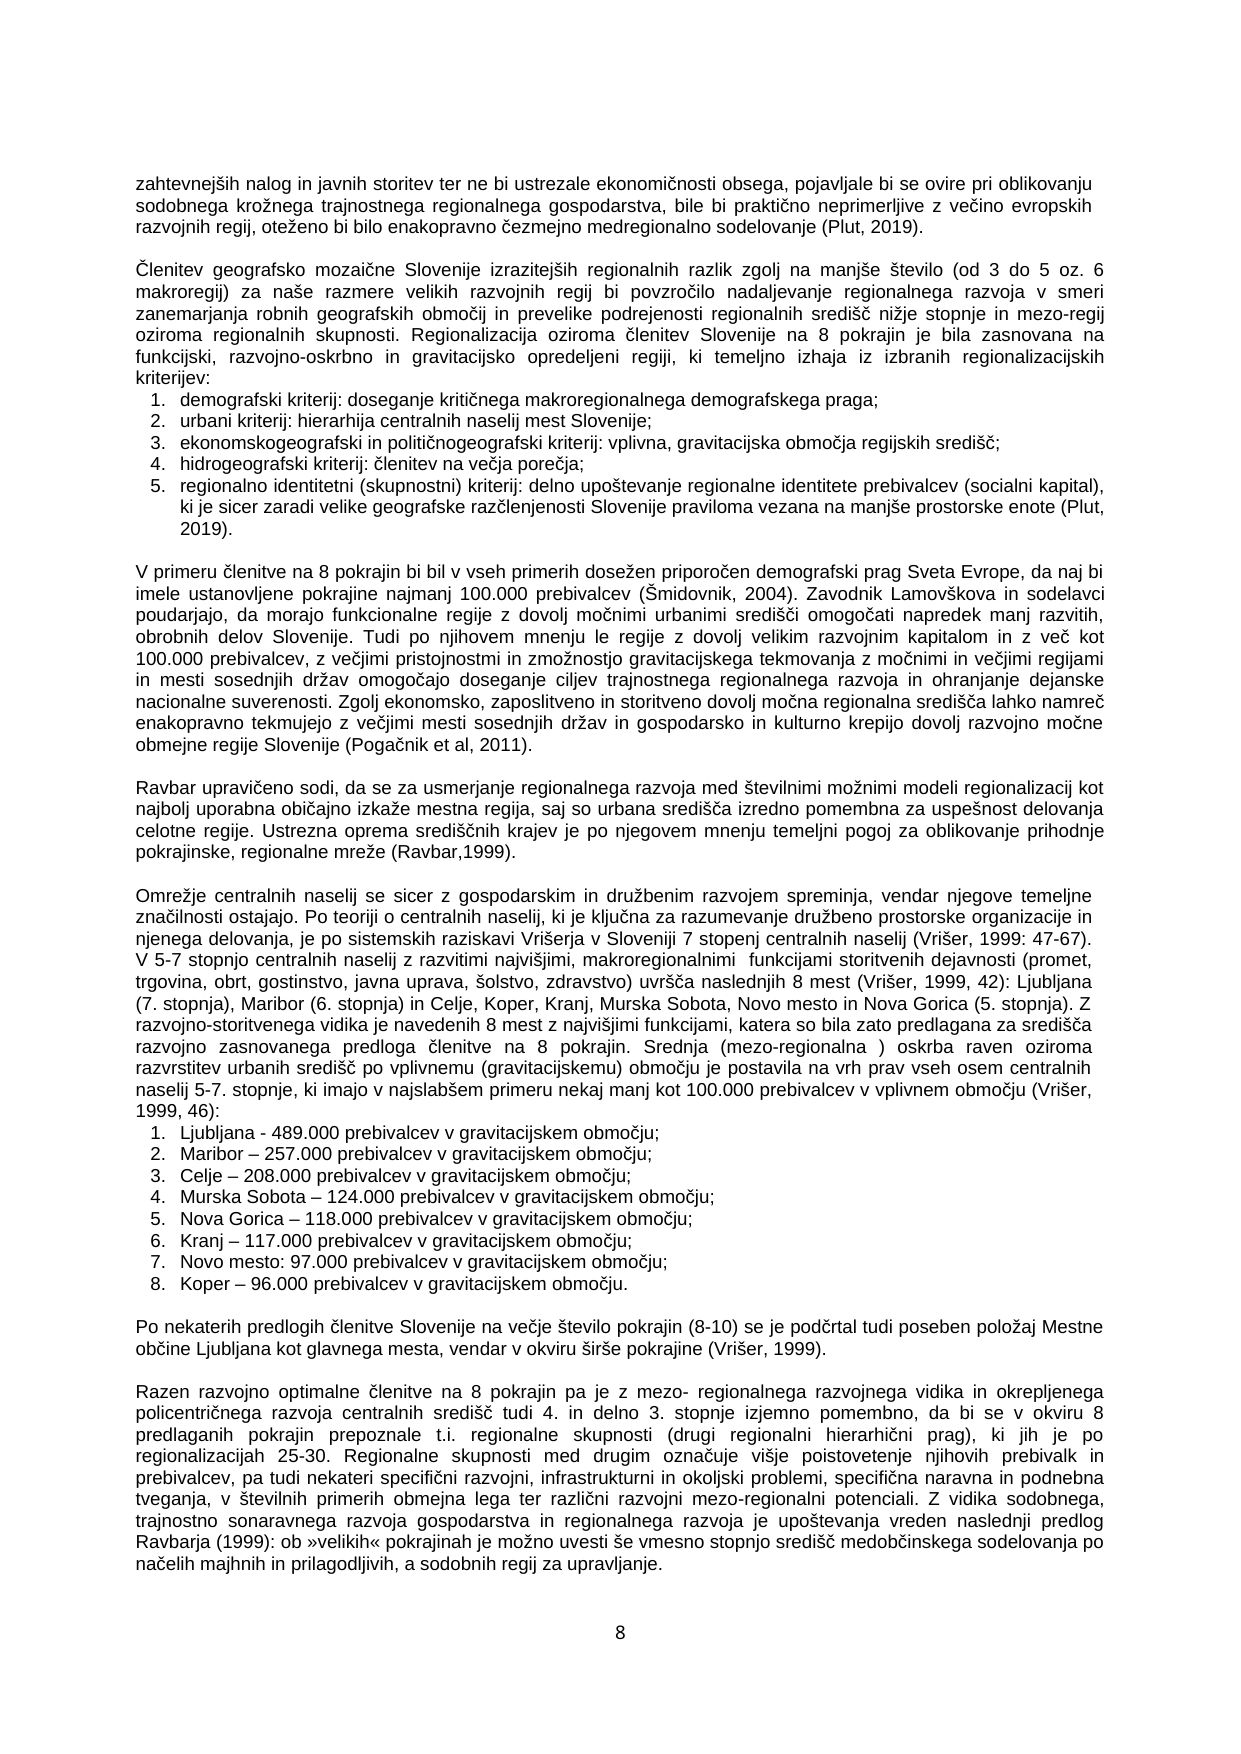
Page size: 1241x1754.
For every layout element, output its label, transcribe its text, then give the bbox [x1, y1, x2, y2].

list Koper – 96.000 prebivalcev v gravitacijskem območju. [150, 1273, 1105, 1294]
list Kranj – 117.000 prebivalcev v gravitacijskem območju; [150, 1229, 1105, 1251]
list ekonomskogeografski in političnogeografski kriterij: vplivna, gravitacijska območja regijskih središč; [150, 432, 1105, 453]
list Murska Sobota – 124.000 prebivalcev v gravitacijskem območju; [150, 1186, 1105, 1208]
list Novo mesto: 97.000 prebivalcev v gravitacijskem območju; [150, 1251, 1105, 1273]
list urbani kriterij: hierarhija centralnih naselij mest Slovenije; [150, 410, 1105, 432]
text Členitev geografsko mozaične Slovenije izrazitejših regionalnih razlik zgolj na manjše število (od 3 do 5 oz. 6 makroregij) za naše razmere velikih razvojnih regij bi povzročilo nadaljevanje regionalnega razvoja v smeri zanemarjanja robnih geografskih območij in prevelike podrejenosti regionalnih središč nižje stopnje in mezo-regij oziroma regionalnih skupnosti. Regionalizacija oziroma členitev Slovenije na 8 pokrajin je bila zasnovana na funkcijski, razvojno-oskrbno in gravitacijsko opredeljeni regiji, ki temeljno izhaja iz izbranih regionalizacijskih kriterijev: [135, 259, 1105, 388]
list demografski kriterij: doseganje kritičnega makroregionalnega demografskega praga; [150, 388, 1105, 410]
list Ljubljana - 489.000 prebivalcev v gravitacijskem območju; [150, 1122, 1105, 1143]
text Ravbar upravičeno sodi, da se za usmerjanje regionalnega razvoja med številnimi možnimi modeli regionalizacij kot najbolj uporabna običajno izkaže mestna regija, saj so urbana središča izredno pomembna za uspešnost delovanja celotne regije. Ustrezna oprema središčnih krajev je po njegovem mnenju temeljni pogoj za oblikovanje prihodnje pokrajinske, regionalne mreže (Ravbar,1999). [135, 777, 1105, 863]
list regionalno identitetni (skupnostni) kriterij: delno upoštevanje regionalne identitete prebivalcev (socialni kapital), ki je sicer zaradi velike geografske razčlenjenosti Slovenije praviloma vezana na manjše prostorske enote (Plut, 2019). [150, 475, 1105, 539]
list hidrogeografski kriterij: členitev na večja porečja; [150, 453, 1105, 475]
text Po nekaterih predlogih členitve Slovenije na večje število pokrajin (8-10) se je podčrtal tudi poseben položaj Mestne občine Ljubljana kot glavnega mesta, vendar v okviru širše pokrajine (Vrišer, 1999). [135, 1316, 1105, 1359]
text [135, 173, 1093, 238]
list Maribor – 257.000 prebivalcev v gravitacijskem območju; [150, 1143, 1105, 1165]
text Razen razvojno optimalne členitve na 8 pokrajin pa je z mezo- regionalnega razvojnega vidika in okrepljenega policentričnega razvoja centralnih središč tudi 4. in delno 3. stopnje izjemno pomembno, da bi se v okviru 8 predlaganih pokrajin prepoznale t.i. regionalne skupnosti (drugi regionalni hierarhični prag), ki jih je po regionalizacijah 25-30. Regionalne skupnosti med drugim označuje višje poistovetenje njihovih prebivalk in prebivalcev, pa tudi nekateri specifični razvojni, infrastrukturni in okoljski problemi, specifična naravna in podnebna tveganja, v številnih primerih obmejna lega ter različni razvojni mezo-regionalni potenciali. Z vidika sodobnega, trajnostno sonaravnega razvoja gospodarstva in regionalnega razvoja je upoštevanja vreden naslednji predlog Ravbarja (1999): ob »velikih« pokrajinah je možno uvesti še vmesno stopnjo središč medobčinskega sodelovanja po načelih majhnih in prilagodljivih, a sodobnih regij za upravljanje. [135, 1380, 1105, 1574]
text V primeru členitve na 8 pokrajin bi bil v vseh primerih dosežen priporočen demografski prag Sveta Evrope, da naj bi imele ustanovljene pokrajine najmanj 100.000 prebivalcev (Šmidovnik, 2004). Zavodnik Lamovškova in sodelavci poudarjajo, da morajo funkcionalne regije z dovolj močnimi urbanimi središči omogočati napredek manj razvitih, obrobnih delov Slovenije. Tudi po njihovem mnenju le regije z dovolj velikim razvojnim kapitalom in z več kot 100.000 prebivalcev, z večjimi pristojnostmi in zmožnostjo gravitacijskega tekmovanja z močnimi in večjimi regijami in mesti sosednjih držav omogočajo doseganje ciljev trajnostnega regionalnega razvoja in ohranjanje dejanske nacionalne suverenosti. Zgolj ekonomsko, zaposlitveno in storitveno dovolj močna regionalna središča lahko namreč enakopravno tekmujejo z večjimi mesti sosednjih držav in gospodarsko in kulturno krepijo dovolj razvojno močne obmejne regije Slovenije (Pogačnik et al, 2011). [135, 561, 1105, 755]
list Nova Gorica – 118.000 prebivalcev v gravitacijskem območju; [150, 1208, 1105, 1229]
text Omrežje centralnih naselij se sicer z gospodarskim in družbenim razvojem spreminja, vendar njegove temeljne značilnosti ostajajo. Po teoriji o centralnih naselij, ki je ključna za razumevanje družbeno prostorske organizacije in njenega delovanja, je po sistemskih raziskavi Vrišerja v Sloveniji 7 stopenj centralnih naselij (Vrišer, 1999: 47-67). V 5-7 stopnjo centralnih naselij z razvitimi najvišjimi, makroregionalnimi funkcijami storitvenih dejavnosti (promet, trgovina, obrt, gostinstvo, javna uprava, šolstvo, zdravstvo) uvršča naslednjih 8 mest (Vrišer, 1999, 42): Ljubljana (7. stopnja), Maribor (6. stopnja) in Celje, Koper, Kranj, Murska Sobota, Novo mesto in Nova Gorica (5. stopnja). Z razvojno-storitvenega vidika je navedenih 8 mest z najvišjimi funkcijami, katera so bila zato predlagana za središča razvojno zasnovanega predloga členitve na 8 pokrajin. Srednja (mezo-regionalna ) oskrba raven oziroma razvrstitev urbanih središč po vplivnemu (gravitacijskemu) območju je postavila na vrh prav vseh osem centralnih naselij 5-7. stopnje, ki imajo v najslabšem primeru nekaj manj kot 100.000 prebivalcev v vplivnem območju (Vrišer, 1999, 46): [135, 884, 1093, 1122]
list Celje – 208.000 prebivalcev v gravitacijskem območju; [150, 1165, 1105, 1186]
